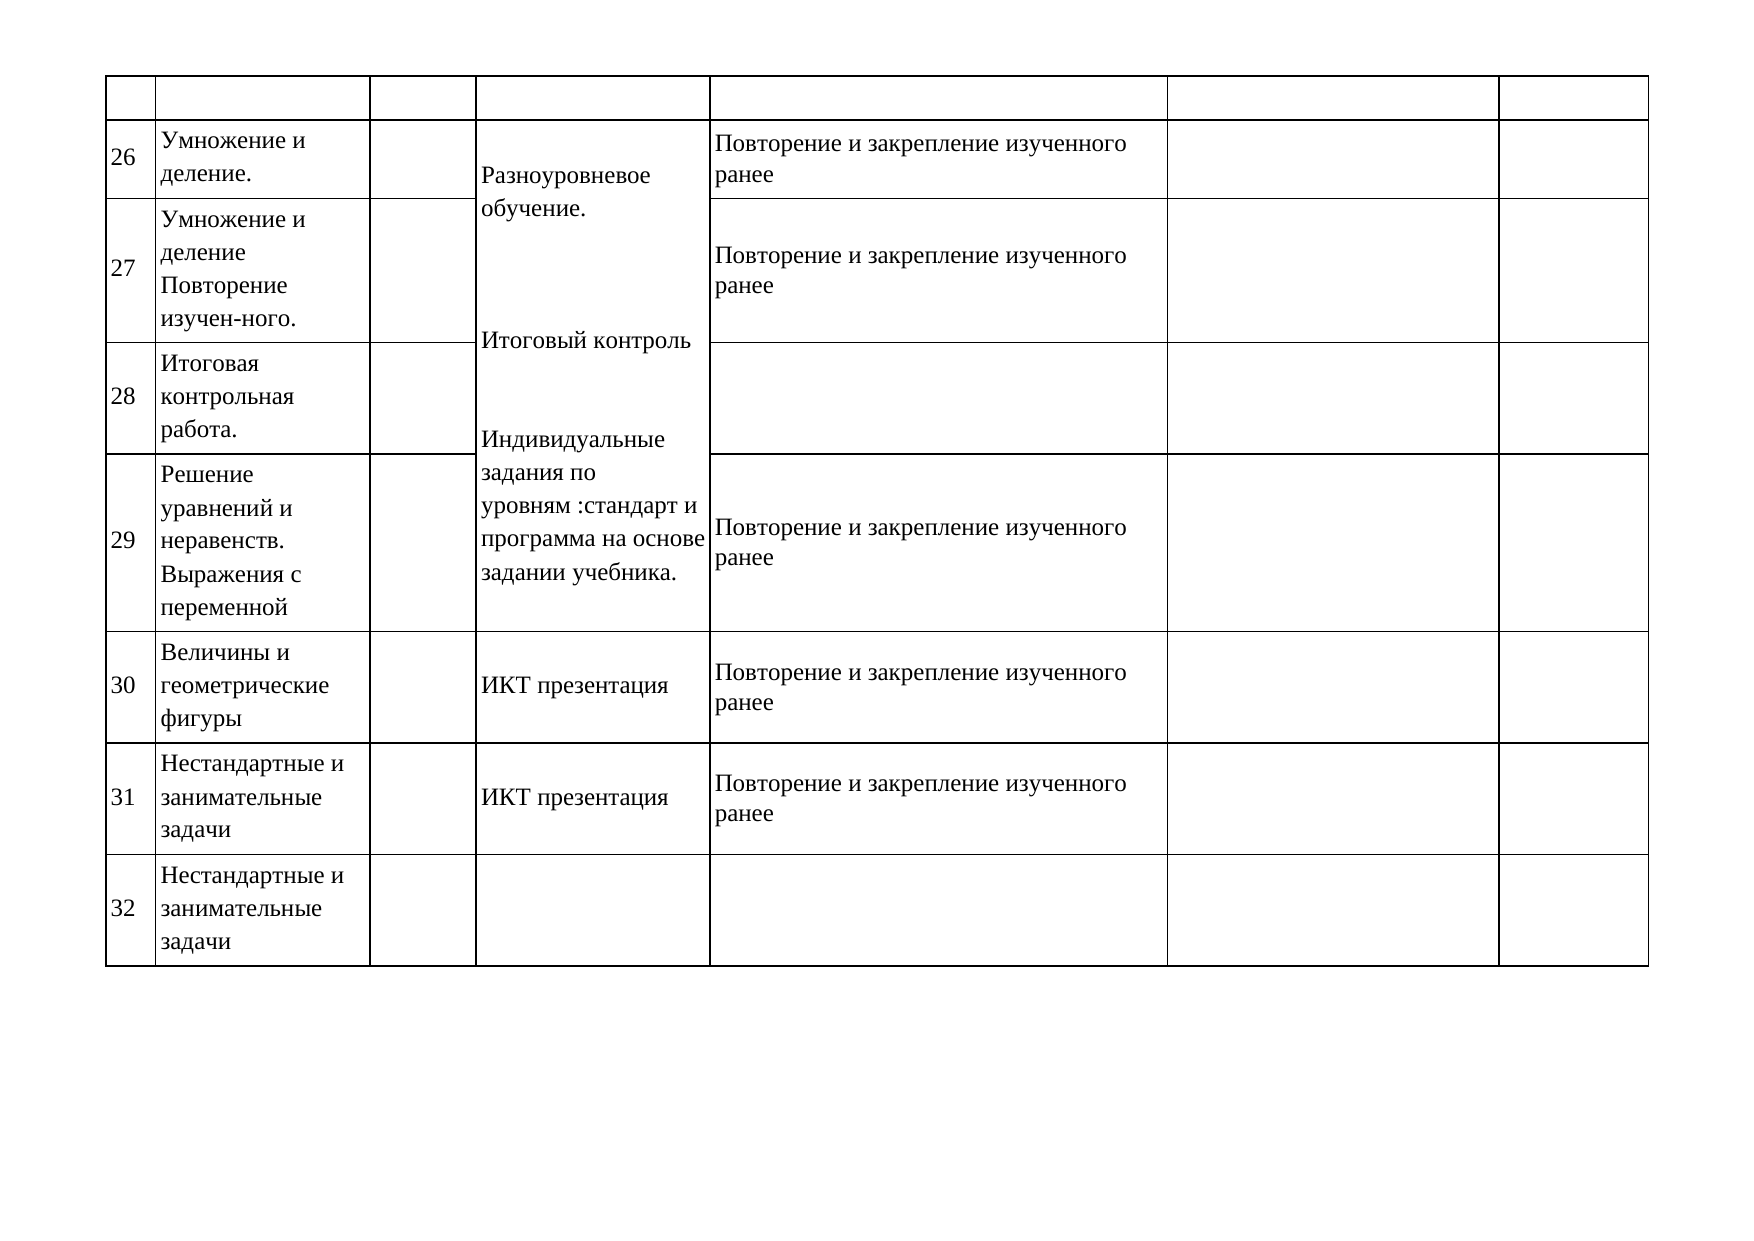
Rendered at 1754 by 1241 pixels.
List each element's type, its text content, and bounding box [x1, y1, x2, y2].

table_cell [1168, 77, 1498, 119]
table_cell Повторение и закрепление изученного ранее [711, 744, 1167, 854]
table_cell ИКТ презентация [477, 744, 709, 854]
table_cell [371, 632, 475, 742]
table_cell [371, 77, 475, 119]
table_cell 32 [107, 855, 155, 965]
table_cell Разноуровневое обучение. Итоговый контроль Индивидуальные задания по уровням :стандарт и программа на основе задании учебника. [477, 121, 709, 631]
table_cell Умножение и деление Повторение изучен-ного. [156, 199, 369, 342]
table_cell [371, 343, 475, 453]
table_cell [371, 855, 475, 965]
table_cell 26 [107, 121, 155, 197]
table_cell Нестандартные и занимательные задачи [156, 744, 369, 854]
table_cell Умножение и деление. [156, 121, 369, 197]
table_cell Повторение и закрепление изученного ранее [711, 199, 1167, 342]
table_cell Итоговая контрольная работа. [156, 343, 369, 453]
table_cell [1500, 744, 1648, 854]
table_cell [1168, 455, 1498, 631]
table_cell [371, 455, 475, 631]
table_cell [1500, 77, 1648, 119]
table_cell [371, 199, 475, 342]
table_cell Повторение и закрепление изученного ранее [711, 455, 1167, 631]
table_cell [477, 77, 709, 119]
table_cell [1168, 744, 1498, 854]
table_cell [1500, 199, 1648, 342]
table_cell [1500, 121, 1648, 197]
table_cell [1168, 855, 1498, 965]
table_cell [1500, 343, 1648, 453]
table_cell [371, 744, 475, 854]
table_cell ИКТ презентация [477, 632, 709, 742]
table_cell Повторение и закрепление изученного ранее [711, 632, 1167, 742]
table_cell Нестандартные и занимательные задачи [156, 855, 369, 965]
table_cell 31 [107, 744, 155, 854]
table_cell [1168, 343, 1498, 453]
table_cell [1500, 855, 1648, 965]
table_cell [711, 343, 1167, 453]
table_cell Решение уравнений и неравенств. Выражения с переменной [156, 455, 369, 631]
table_cell [1168, 632, 1498, 742]
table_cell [156, 77, 369, 119]
table_cell [371, 121, 475, 197]
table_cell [711, 121, 1167, 197]
table_cell [1168, 199, 1498, 342]
table_cell 30 [107, 632, 155, 742]
table_cell [1500, 455, 1648, 631]
table_cell [477, 855, 709, 965]
table_cell 28 [107, 343, 155, 453]
table_cell 27 [107, 199, 155, 342]
table_cell Величины и геометрические фигуры [156, 632, 369, 742]
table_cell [711, 77, 1167, 119]
table_cell [711, 855, 1167, 965]
table_cell [1168, 121, 1498, 197]
table_cell 29 [107, 455, 155, 631]
table_cell [1500, 632, 1648, 742]
table_cell 25 [107, 77, 155, 119]
